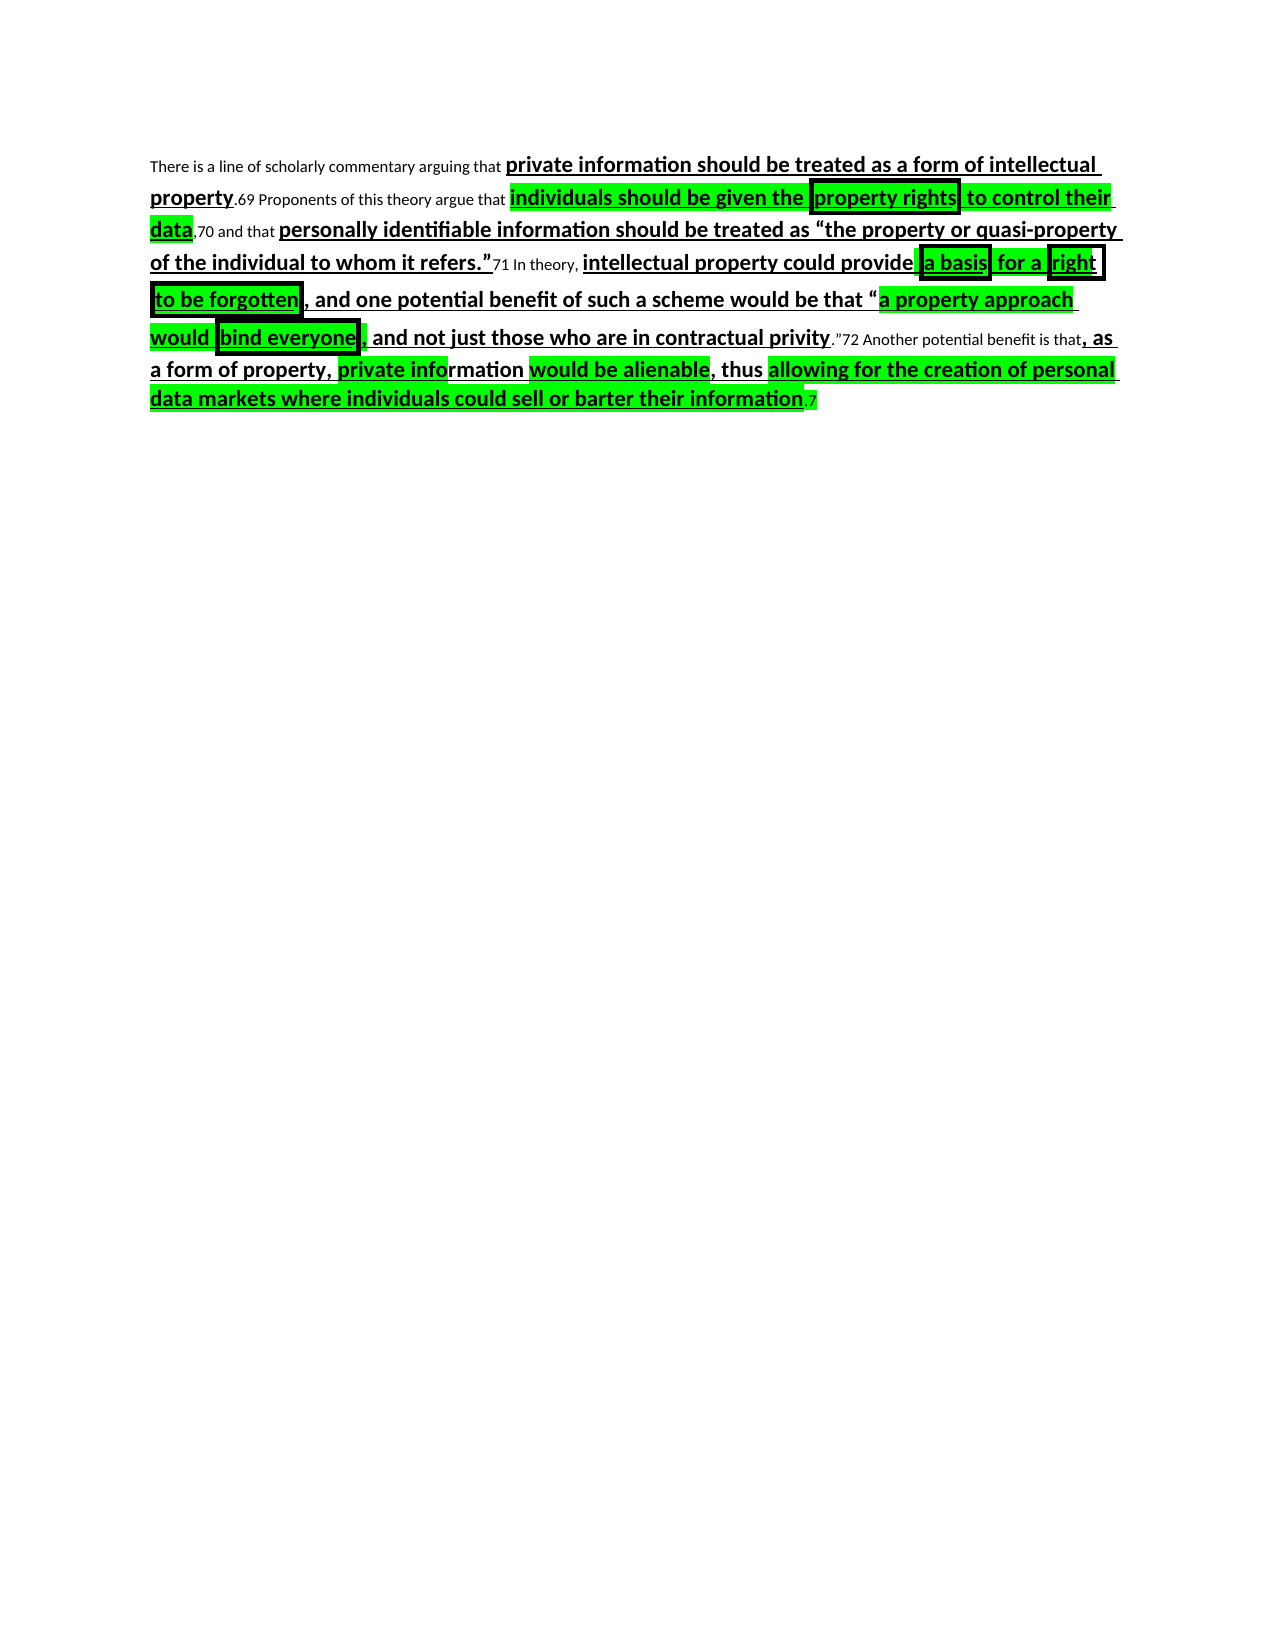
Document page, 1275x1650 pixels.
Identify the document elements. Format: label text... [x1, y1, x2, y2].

text There is a line of scholarly commentary arguing that private information should be treated as a form of intellectual property.69 Proponents of this theory argue that individuals should be given the property rights to control their data,70 and that personally identifiable information should be treated as “the property or quasi-property of the individual to whom it refers.”71 In theory, intellectual property could provide a basis for a right to be forgotten, and one potential benefit of such a scheme would be that “a property approach would bind everyone, and not just those who are in contractual privity.”72 Another potential benefit is that, as a form of property, private information would be alienable, thus allowing for the creation of personal data markets where individuals could sell or barter their information.7 [150, 150, 1125, 412]
